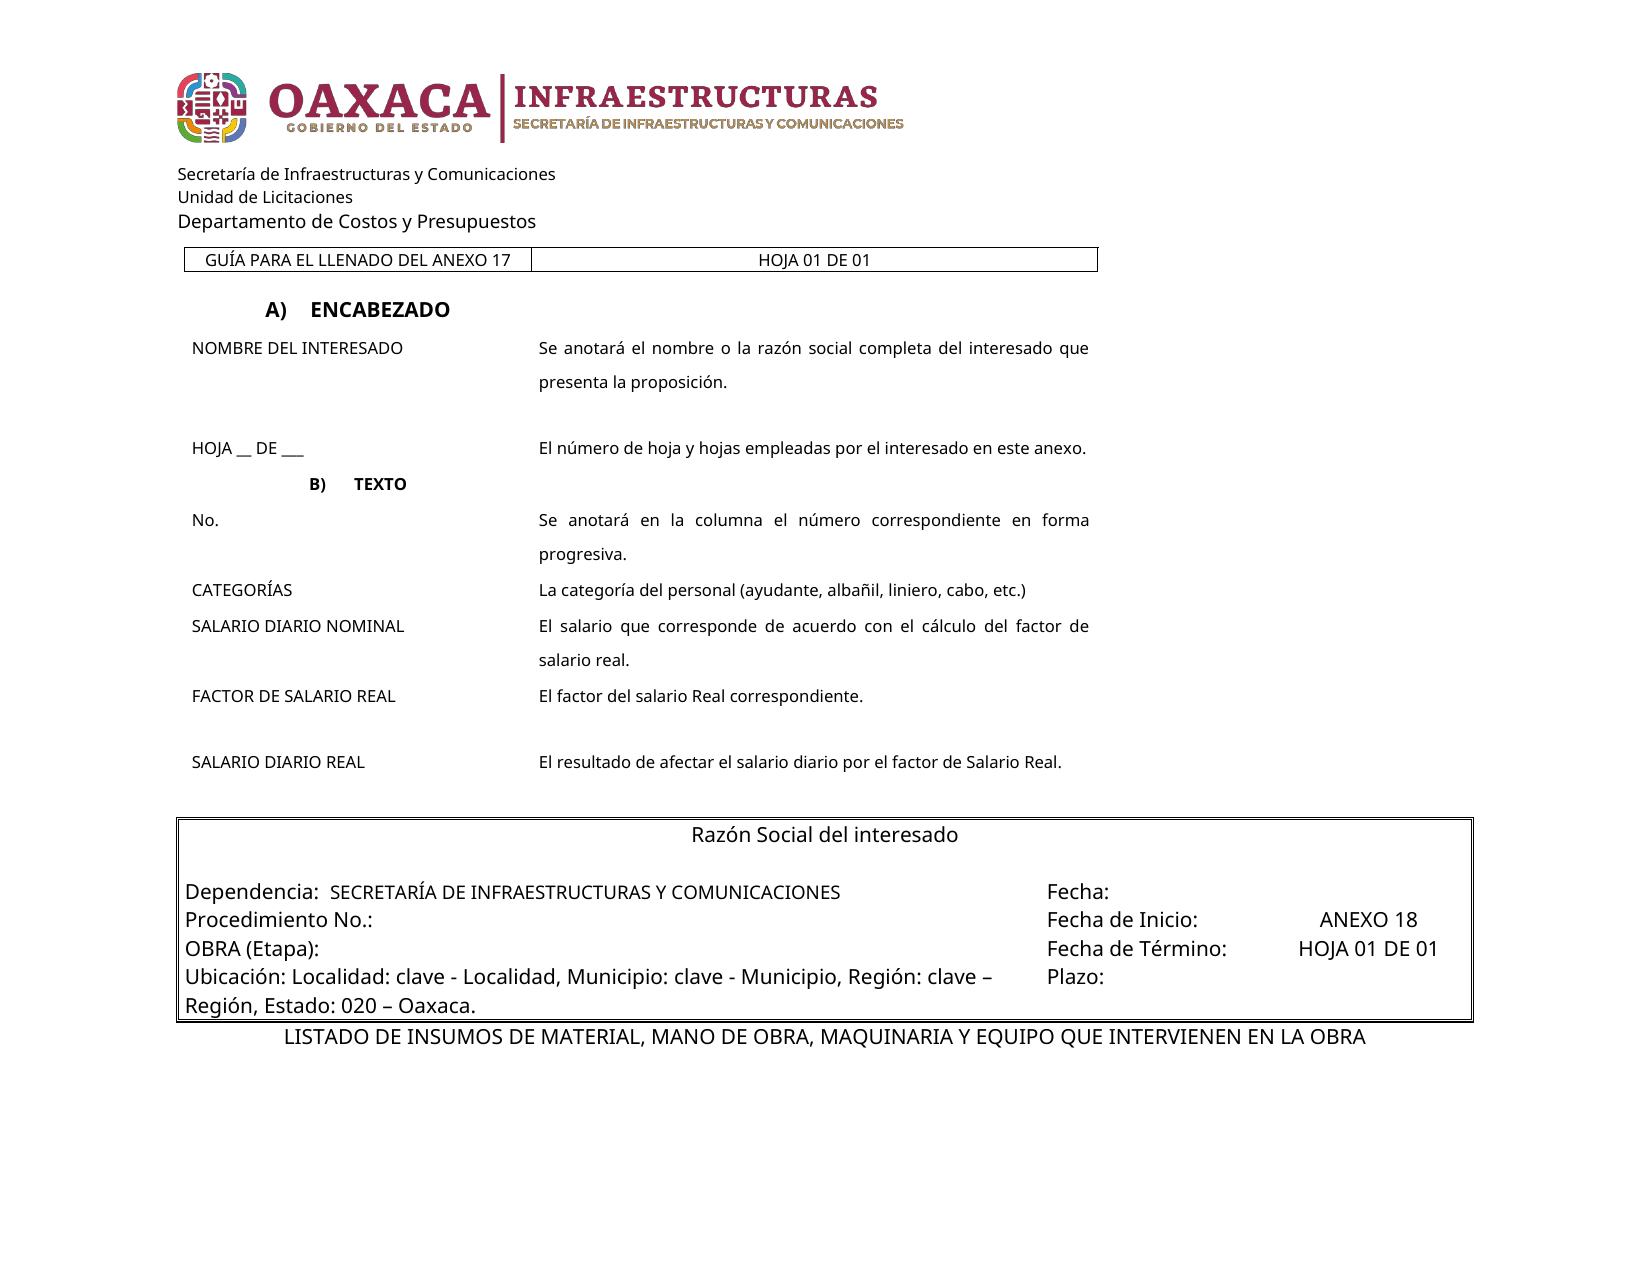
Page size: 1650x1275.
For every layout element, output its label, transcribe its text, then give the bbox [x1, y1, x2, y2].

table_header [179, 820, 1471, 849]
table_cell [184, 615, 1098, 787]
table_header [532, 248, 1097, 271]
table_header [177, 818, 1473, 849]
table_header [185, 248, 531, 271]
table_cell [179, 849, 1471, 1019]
text LISTADO DE INSUMOS DE MATERIAL, MANO DE OBRA, MAQUINARIA Y EQUIPO QUE INTERVIENEN EN LA OBRA [177, 1023, 1473, 1051]
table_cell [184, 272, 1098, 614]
picture [177, 73, 928, 145]
